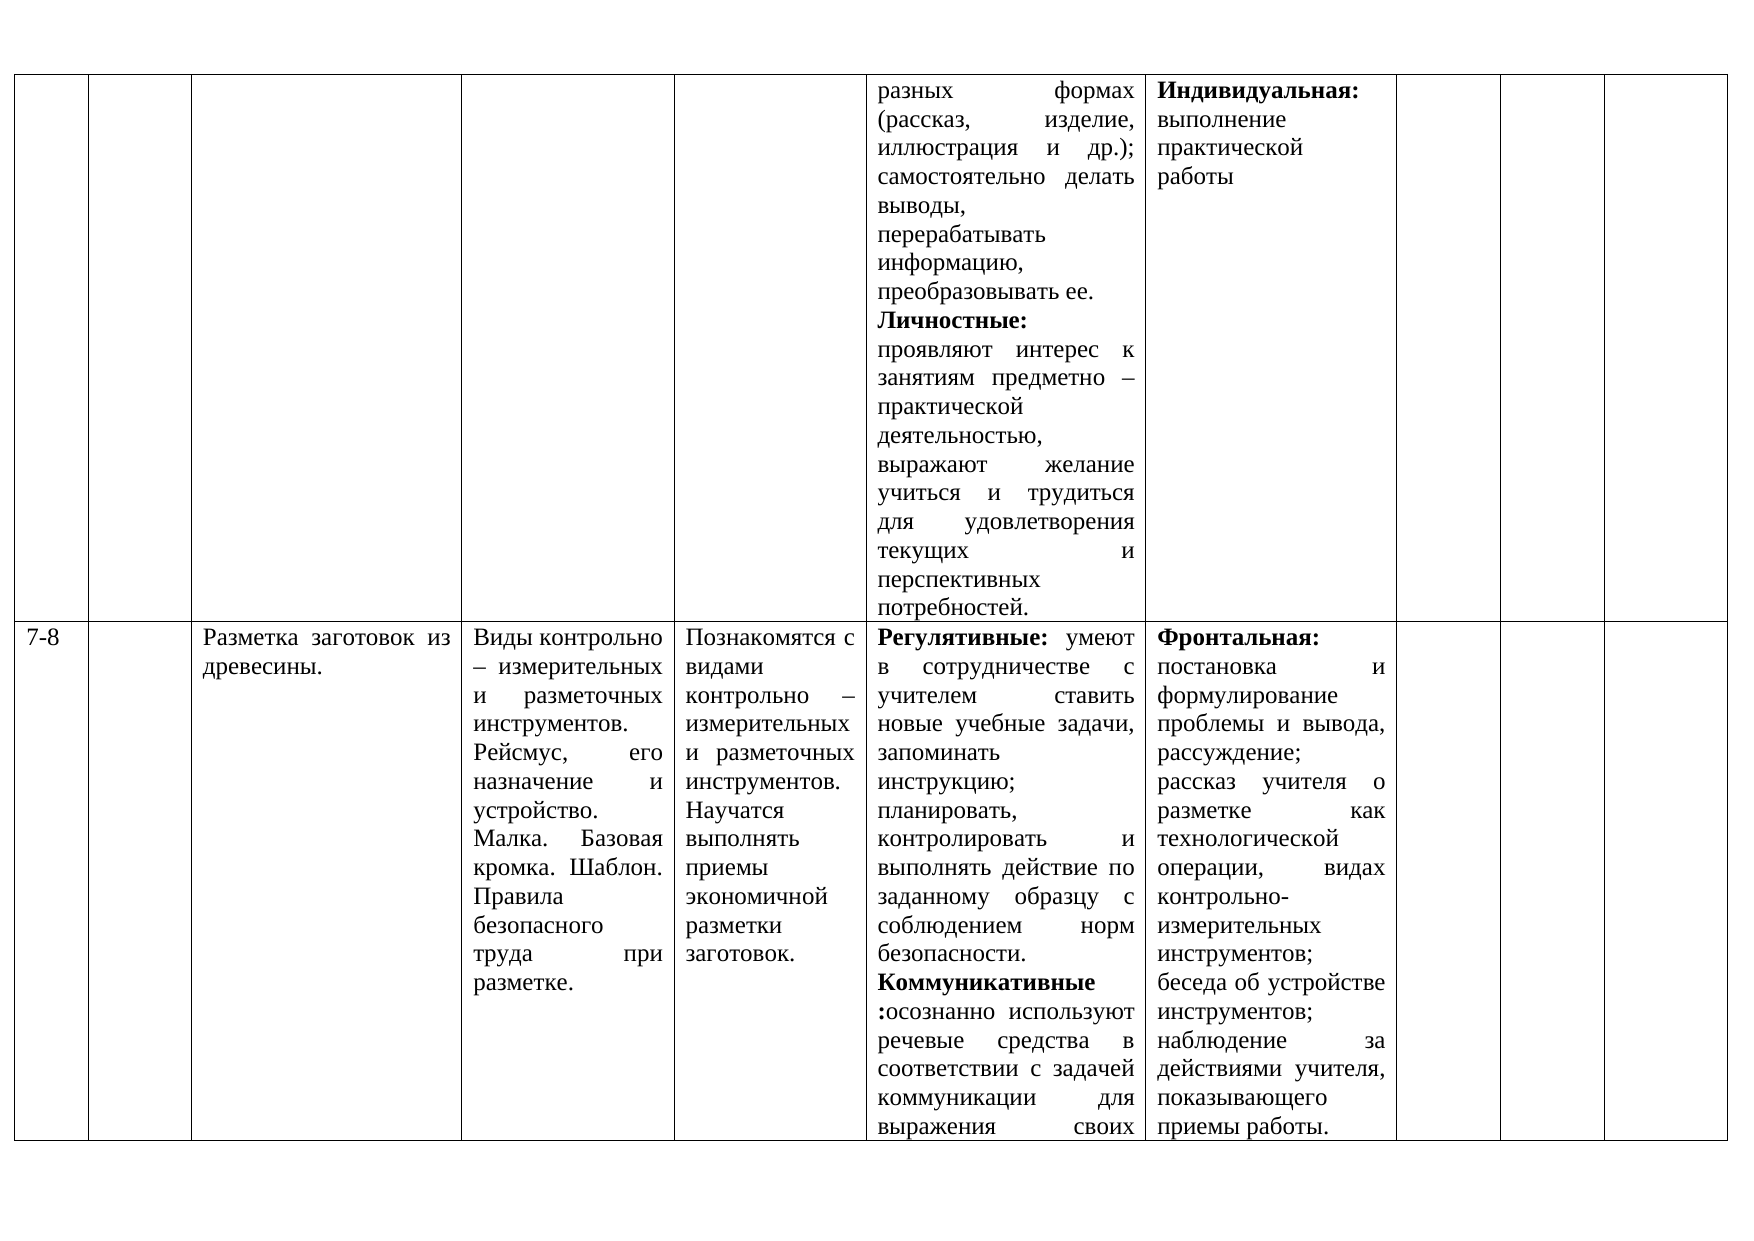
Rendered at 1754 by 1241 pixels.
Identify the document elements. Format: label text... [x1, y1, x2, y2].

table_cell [675, 75, 866, 621]
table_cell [462, 622, 674, 1140]
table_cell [867, 622, 1145, 1140]
table_cell [1605, 622, 1727, 1140]
table_cell [89, 75, 191, 621]
table_cell [1501, 622, 1604, 1140]
table_cell [1605, 75, 1727, 621]
table_cell [89, 622, 191, 1140]
table_cell [1397, 75, 1500, 621]
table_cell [192, 622, 461, 1140]
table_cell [1146, 75, 1396, 621]
table_cell [1501, 75, 1604, 621]
table_cell [1397, 622, 1500, 1140]
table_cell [192, 75, 461, 621]
table_cell 7-8 [15, 622, 88, 1140]
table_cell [462, 75, 674, 621]
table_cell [867, 75, 1145, 621]
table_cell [675, 622, 866, 1140]
table_cell 6 [15, 75, 88, 621]
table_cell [1146, 622, 1396, 1140]
